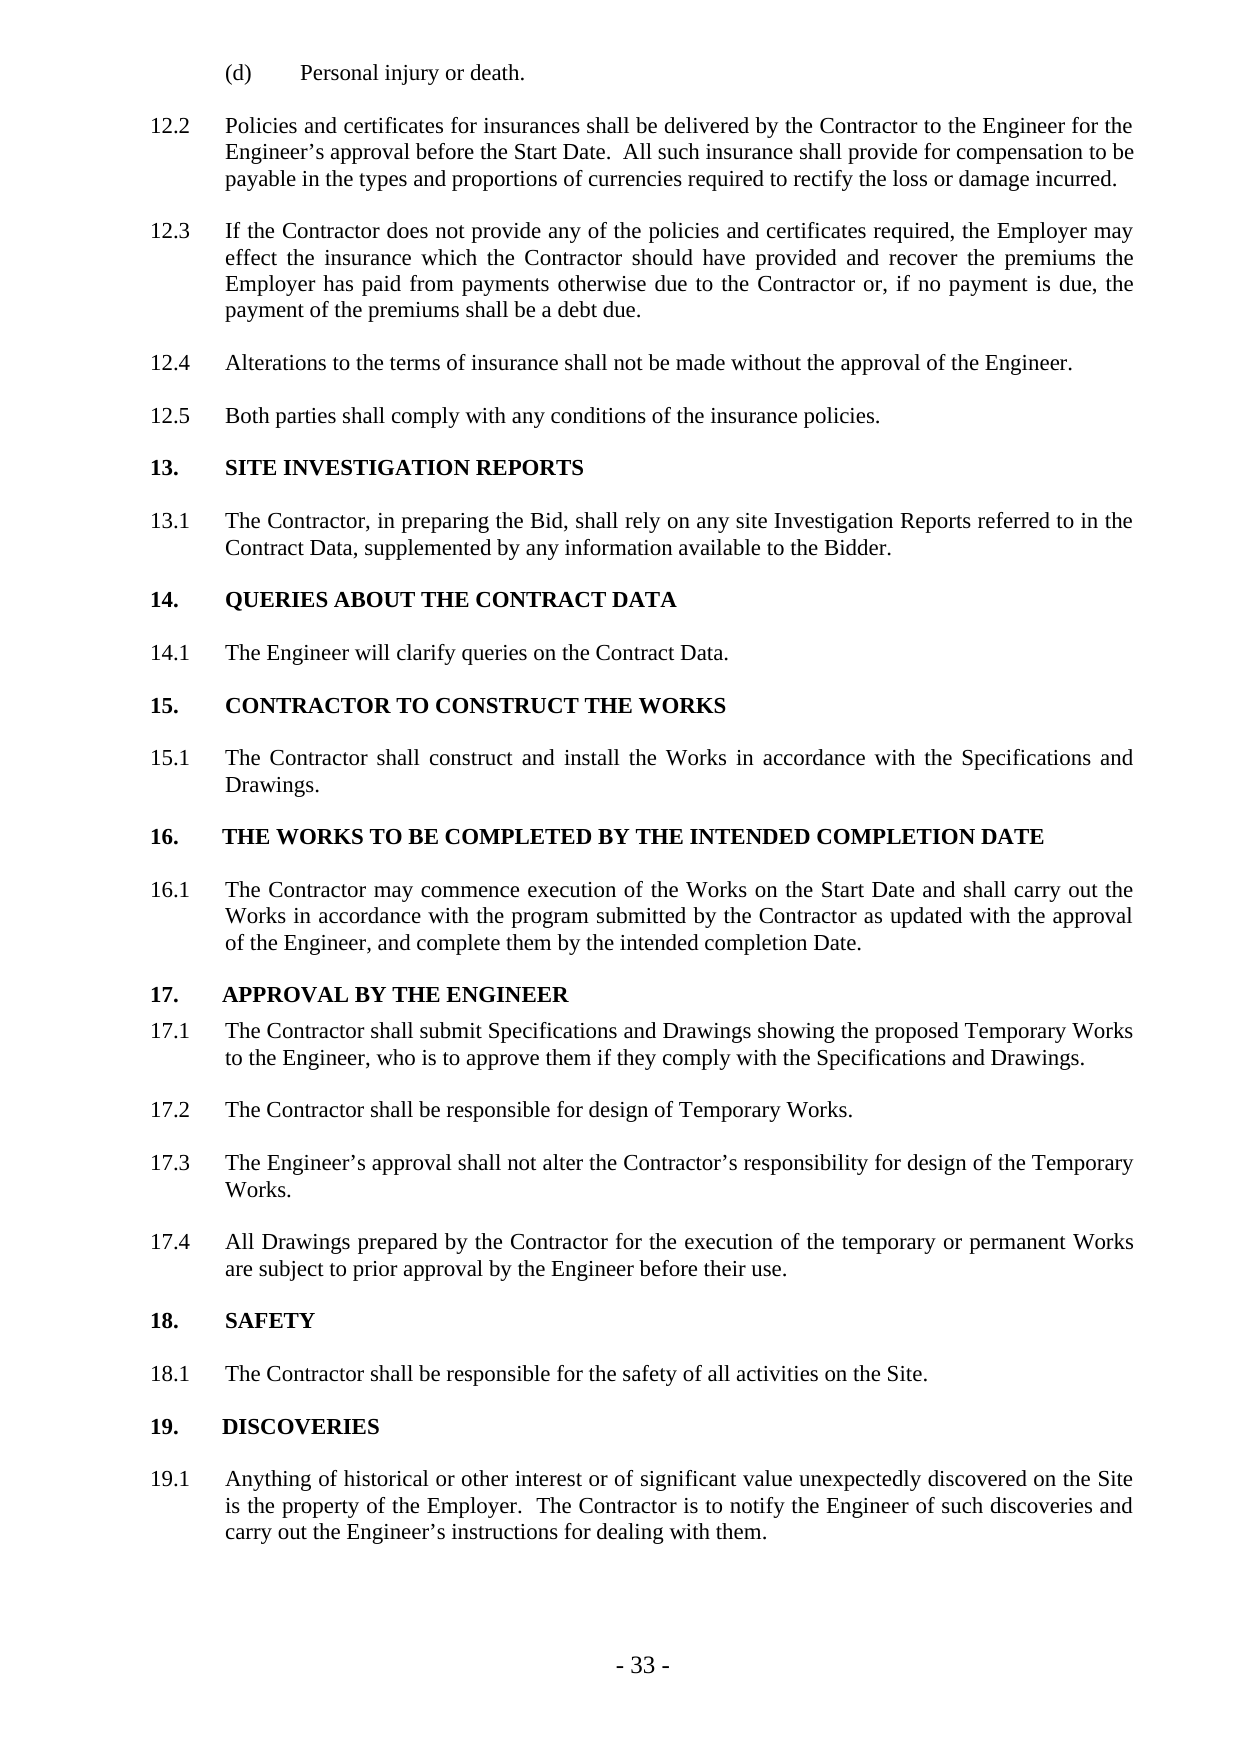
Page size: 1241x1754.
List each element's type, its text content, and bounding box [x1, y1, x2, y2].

list The Engineer’s approval shall not alter the Contractor’s responsibility for design of the Temporary Works. [150, 1149, 1135, 1202]
list The Contractor shall construct and install the Works in accordance with the Specifications and Drawings. [150, 744, 1135, 797]
list The Engineer will clarify queries on the Contract Data. [150, 639, 1135, 665]
list The Contractor shall submit Specifications and Drawings showing the proposed Temporary Works to the Engineer, who is to approve them if they comply with the Specifications and Drawings. [150, 1017, 1135, 1070]
list SAFETY [150, 1307, 1135, 1334]
list Both parties shall comply with any conditions of the insurance policies. [150, 402, 1135, 428]
list Policies and certificates for insurances shall be delivered by the Contractor to the Engineer for the Engineer’s approval before the Start Date. All such insurance shall provide for compensation to be payable in the types and proportions of currencies required to rectify the loss or damage incurred. [150, 112, 1135, 191]
list CONTRACTOR TO CONSTRUCT THE WORKS [150, 692, 1135, 718]
list SITE INVESTIGATION REPORTS [150, 454, 1135, 481]
list APPROVAL BY THE ENGINEER [150, 982, 1135, 1008]
list The Contractor may commence execution of the Works on the Start Date and shall carry out the Works in accordance with the program submitted by the Contractor as updated with the approval of the Engineer, and complete them by the intended completion Date. [150, 876, 1135, 955]
list All Drawings prepared by the Contractor for the execution of the temporary or permanent Works are subject to prior approval by the Engineer before their use. [150, 1228, 1135, 1281]
list The Contractor shall be responsible for the safety of all activities on the Site. [150, 1360, 1135, 1386]
list If the Contractor does not provide any of the policies and certificates required, the Employer may effect the insurance which the Contractor should have provided and recover the premiums the Employer has paid from payments otherwise due to the Contractor or, if no payment is due, the payment of the premiums shall be a debt due. [150, 217, 1135, 323]
list Alterations to the terms of insurance shall not be made without the approval of the Engineer. [150, 349, 1135, 375]
list THE WORKS TO BE COMPLETED BY THE INTENDED COMPLETION DATE [150, 823, 1135, 850]
list The Contractor, in preparing the Bid, shall rely on any site Investigation Reports referred to in the Contract Data, supplemented by any information available to the Bidder. [150, 507, 1135, 560]
list DISCOVERIES [150, 1413, 1135, 1439]
list QUERIES ABOUT THE CONTRACT DATA [150, 586, 1135, 613]
list Anything of historical or other interest or of significant value unexpectedly discovered on the Site is the property of the Employer. The Contractor is to notify the Engineer of such discoveries and carry out the Engineer’s instructions for dealing with them. [150, 1466, 1135, 1544]
list The Contractor shall be responsible for design of Temporary Works. [150, 1097, 1135, 1123]
list Personal injury or death. [225, 59, 1135, 86]
